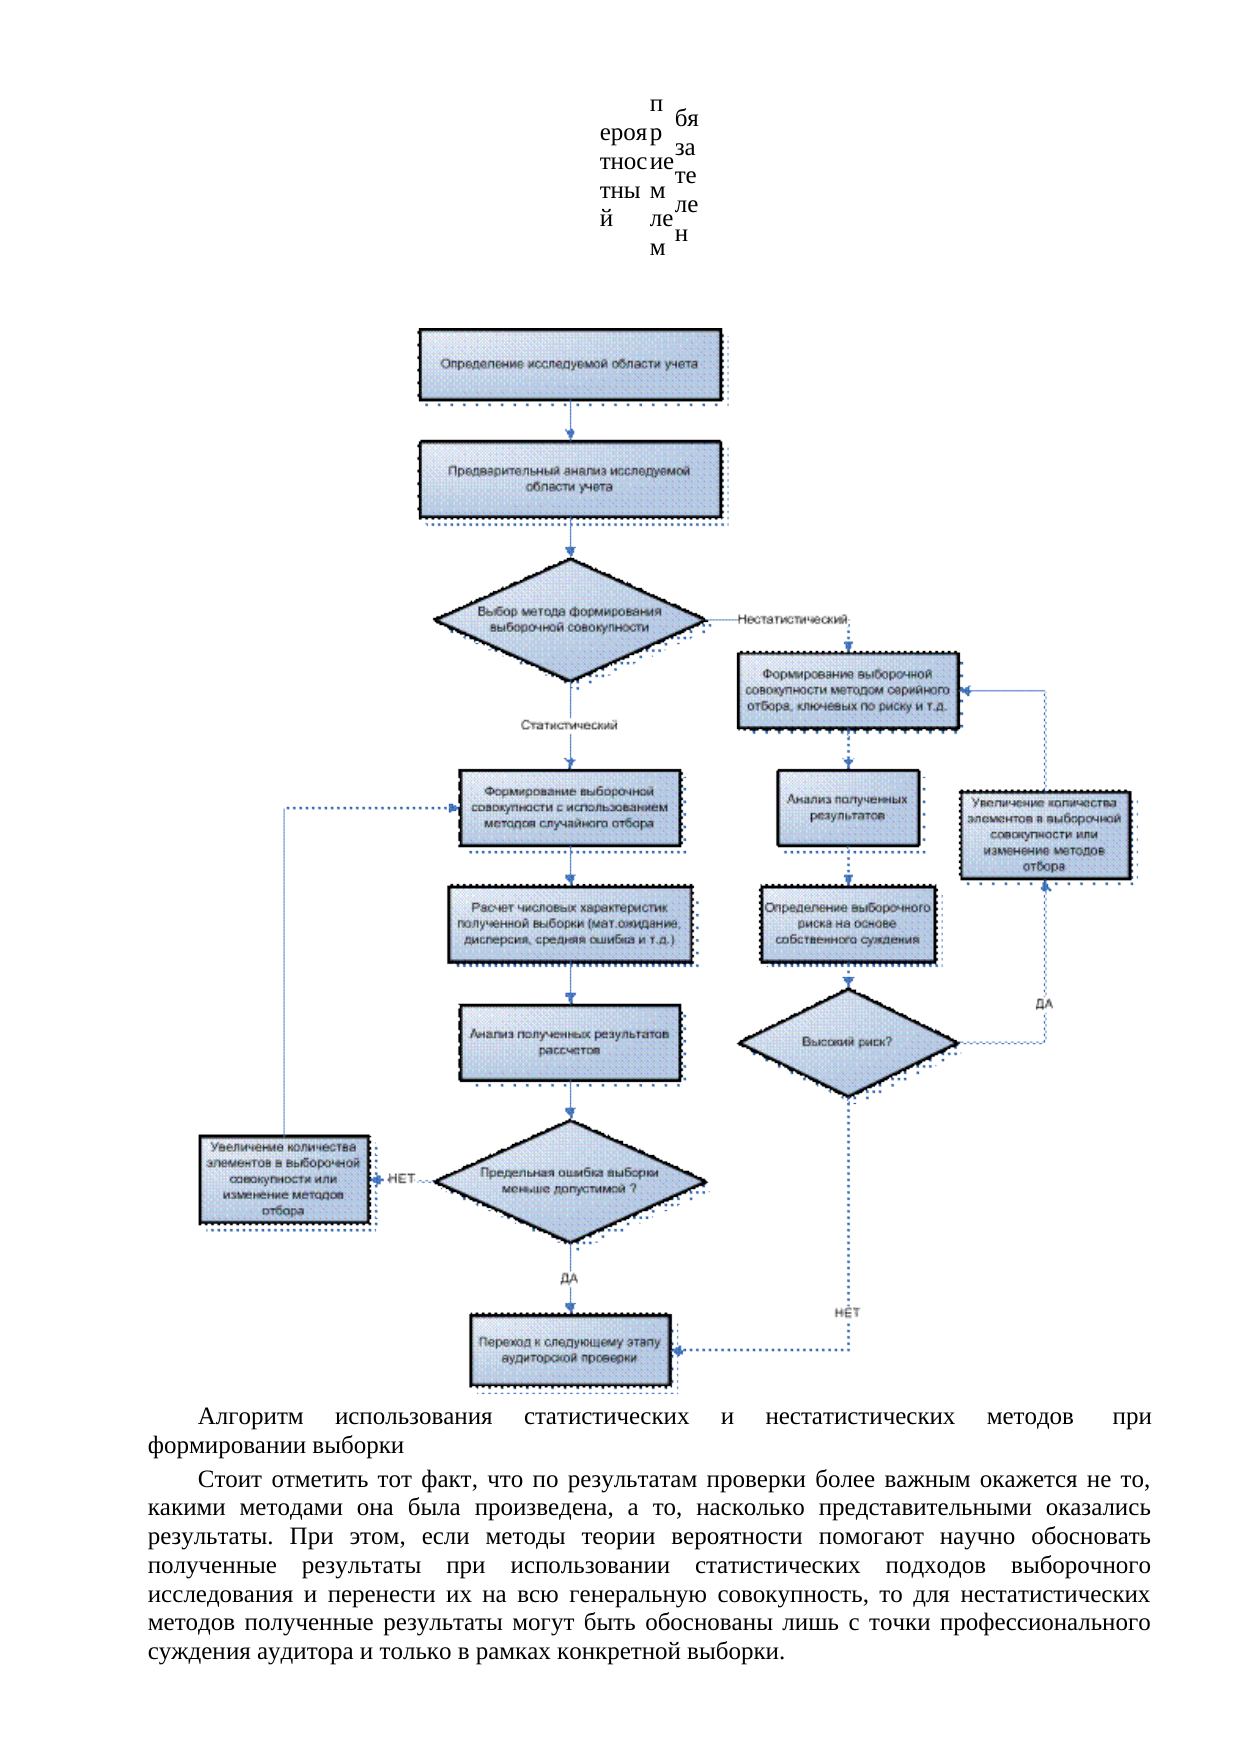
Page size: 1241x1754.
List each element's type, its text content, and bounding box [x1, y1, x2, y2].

table_cell неприемлем [650, 89, 674, 261]
picture [197, 328, 1140, 1396]
table_cell обязателен [675, 89, 700, 261]
text Алгоритм использования статистических и нестатистических методов при формировании выборки [148, 1401, 1152, 1459]
table_cell Невероятностный [600, 89, 649, 261]
text Стоит отметить тот факт, что по результатам проверки более важным окажется не то, какими методами она была произведена, а то, насколько представительными оказались результаты. При этом, если методы теории вероятности помогают научно обосновать полученные результаты при использовании статистических подходов выборочного исследования и перенести их на всю генеральную совокупность, то для нестатистических методов полученные результаты могут быть обоснованы лишь с точки профессионального суждения аудитора и только в рамках конкретной выборки. [148, 1464, 1152, 1665]
